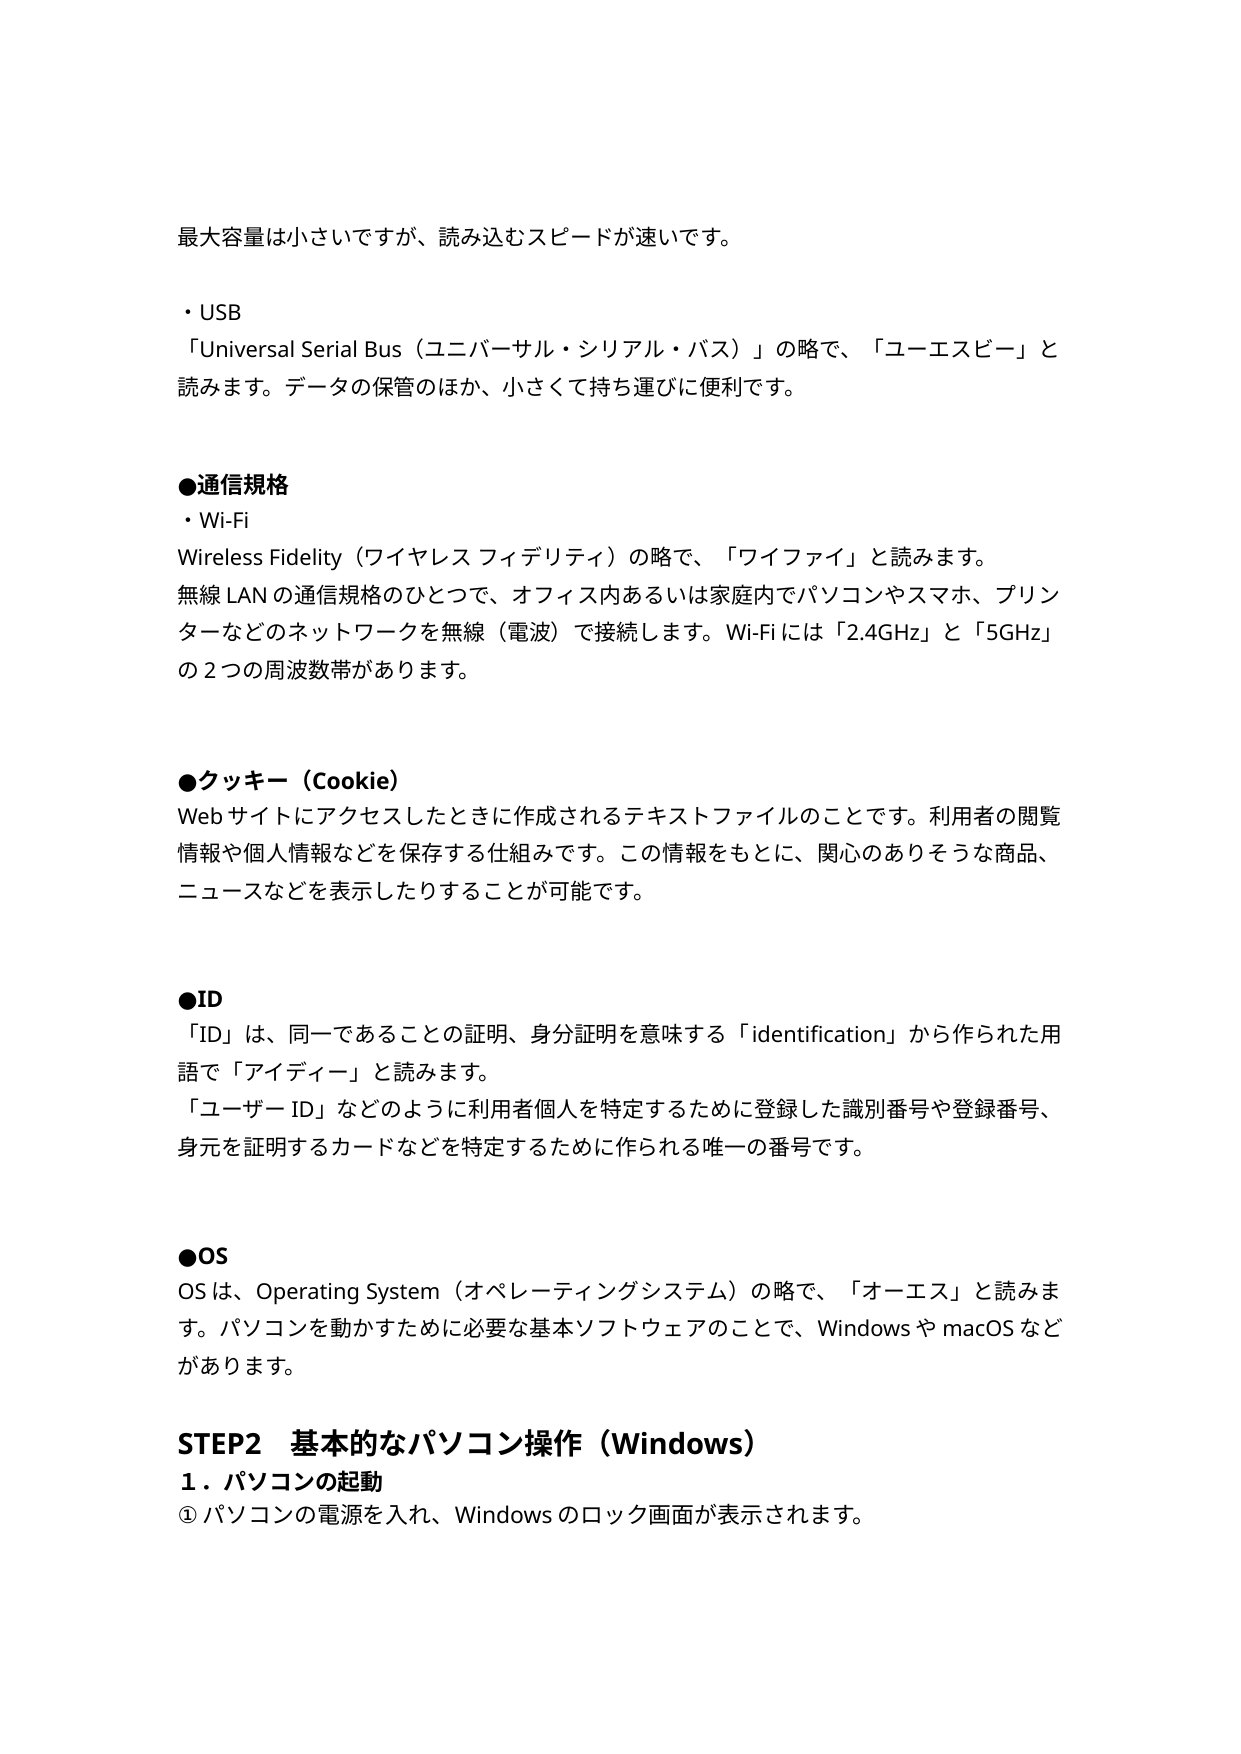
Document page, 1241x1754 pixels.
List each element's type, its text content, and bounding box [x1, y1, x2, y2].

text ●クッキー（Cookie） [177, 763, 1063, 796]
text ●OS [177, 1240, 1063, 1271]
text １．パソコンの起動 [177, 1463, 1063, 1497]
text 「ユーザーID」などのように利用者個人を特定するために登録した識別番号や登録番号、身元を証明するカードなどを特定するために作られる唯一の番号です。 [177, 1090, 1063, 1165]
text Wireless Fidelity（ワイヤレス フィデリティ）の略で、「ワイファイ」と読みます。 [177, 538, 1063, 575]
text Webサイトにアクセスしたときに作成されるテキストファイルのことです。利用者の閲覧情報や個人情報などを保存する仕組みです。この情報をもとに、関心のありそうな商品、ニュースなどを表示したりすることが可能です。 [177, 796, 1063, 908]
text ①パソコンの電源を入れ、Windowsのロック画面が表示されます。 [177, 1497, 1063, 1530]
text 「Universal Serial Bus（ユニバーサル・シリアル・バス）」の略で、「ユーエスビー」と読みます。データの保管のほか、小さくて持ち運びに便利です。 [177, 329, 1063, 404]
text 最大容量は小さいですが、読み込むスピードが速いです。 [177, 217, 1063, 254]
text OSは、Operating System（オペレーティングシステム）の略で、「オーエス」と読みます。パソコンを動かすために必要な基本ソフトウェアのことで、WindowsやmacOSなどがあります。 [177, 1271, 1063, 1383]
text ・Wi-Fi [177, 500, 1063, 538]
text STEP2 基本的なパソコン操作（Windows） [177, 1421, 1063, 1463]
text ●通信規格 [177, 467, 1063, 500]
text ・USB [177, 292, 1063, 329]
text 無線LANの通信規格のひとつで、オフィス内あるいは家庭内でパソコンやスマホ、プリンターなどのネットワークを無線（電波）で接続します。Wi-Fiには「2.4GHz」と「5GHz」の2つの周波数帯があります。 [177, 575, 1063, 688]
text ●ID [177, 983, 1063, 1015]
text 「ID」は、同一であることの証明、身分証明を意味する「identification」から作られた用語で「アイディー」と読みます。 [177, 1015, 1063, 1090]
